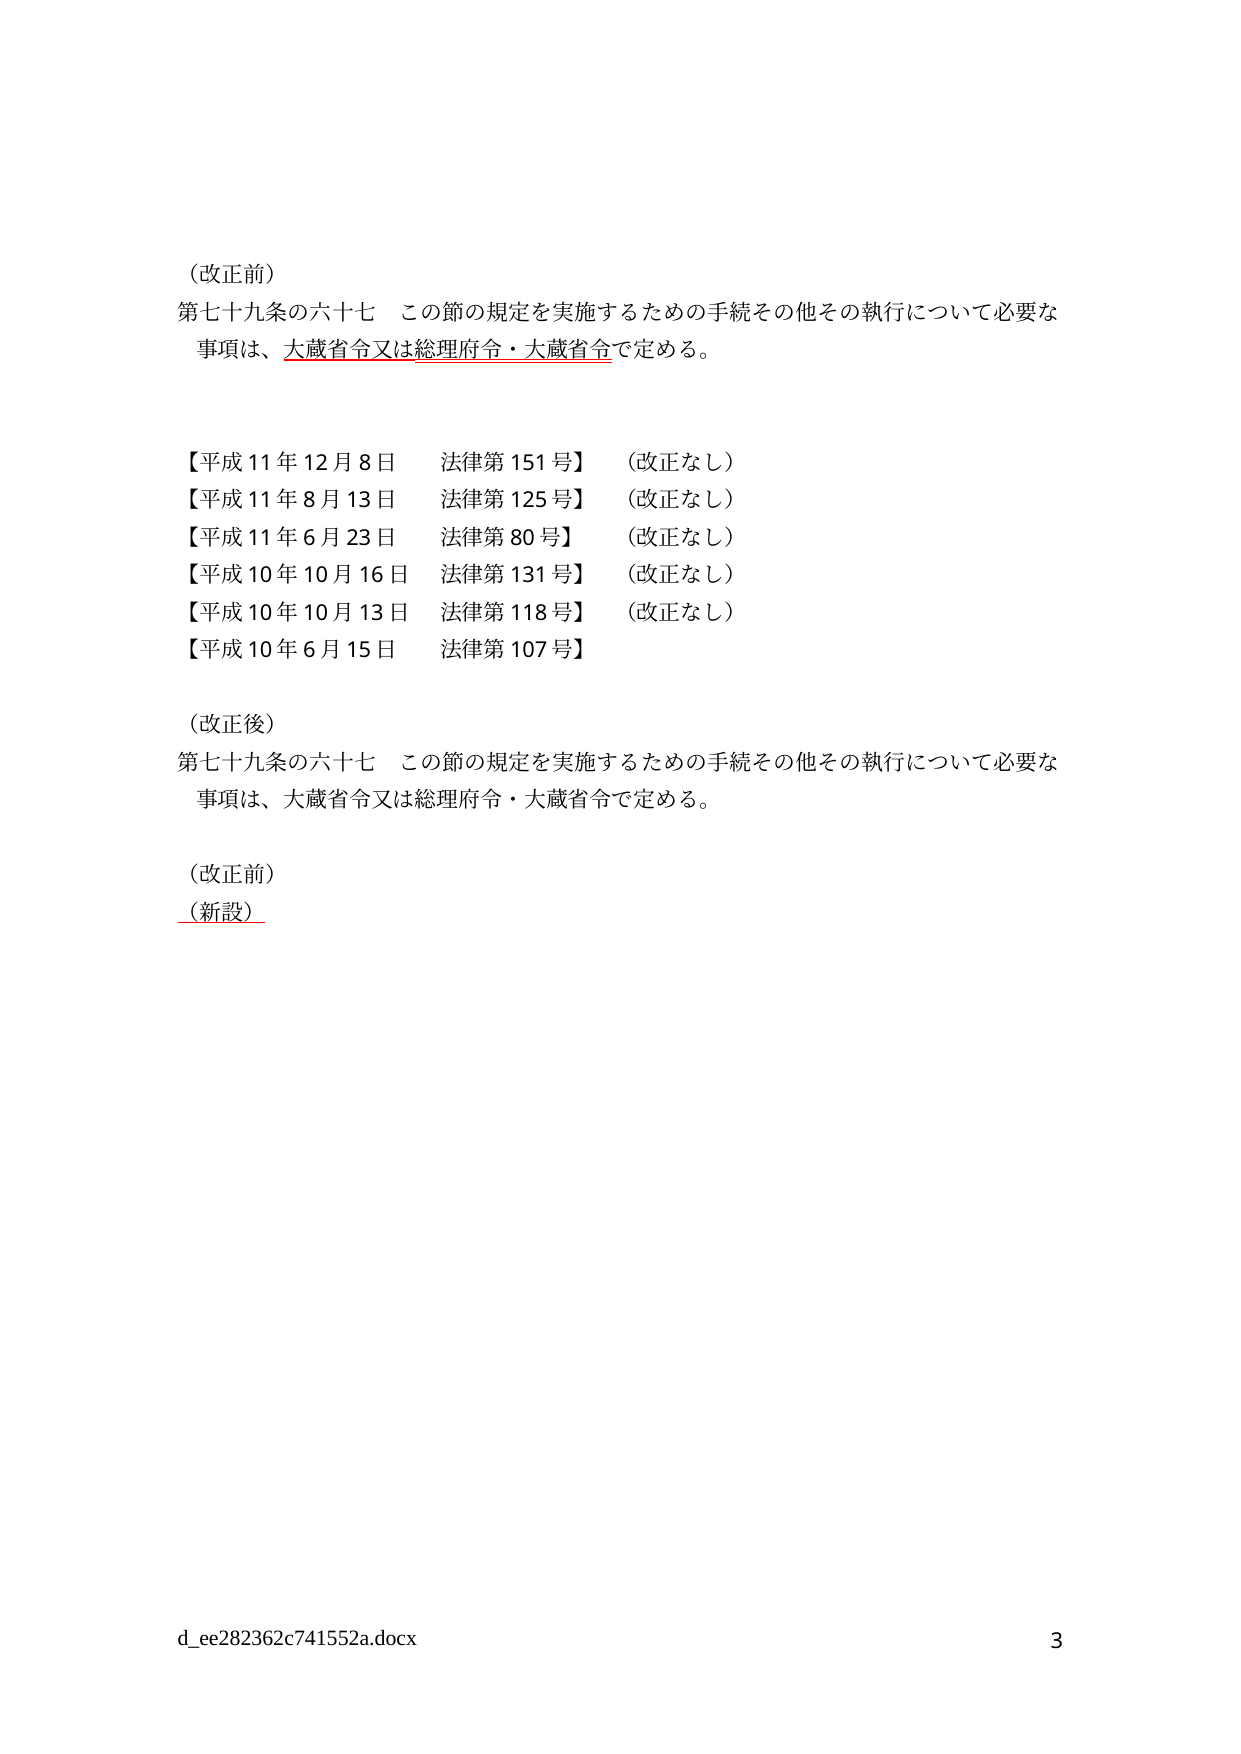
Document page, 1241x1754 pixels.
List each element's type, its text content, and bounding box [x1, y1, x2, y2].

text 第七十九条の六十七 この節の規定を実施するための手続その他その執行について必要な事項は、大蔵省令又は総理府令・大蔵省令で定める。 [177, 742, 1063, 817]
text （新設） [177, 892, 1063, 929]
text （改正後） [177, 704, 1063, 742]
text 【平成10年10月16日 法律第131号】 （改正なし） [177, 554, 1063, 592]
text 【平成10年6月15日 法律第107号】 [177, 629, 1063, 667]
text （改正前） [177, 254, 1063, 292]
text 第七十九条の六十七 この節の規定を実施するための手続その他その執行について必要な事項は、大蔵省令又は総理府令・大蔵省令で定める。 [177, 292, 1063, 367]
text 【平成10年10月13日 法律第118号】 （改正なし） [177, 592, 1063, 629]
text 【平成11年6月23日 法律第80号】 （改正なし） [177, 517, 1063, 554]
text 【平成11年12月8日 法律第151号】 （改正なし） [177, 442, 1063, 479]
text 【平成11年8月13日 法律第125号】 （改正なし） [177, 479, 1063, 517]
text （改正前） [177, 854, 1063, 892]
